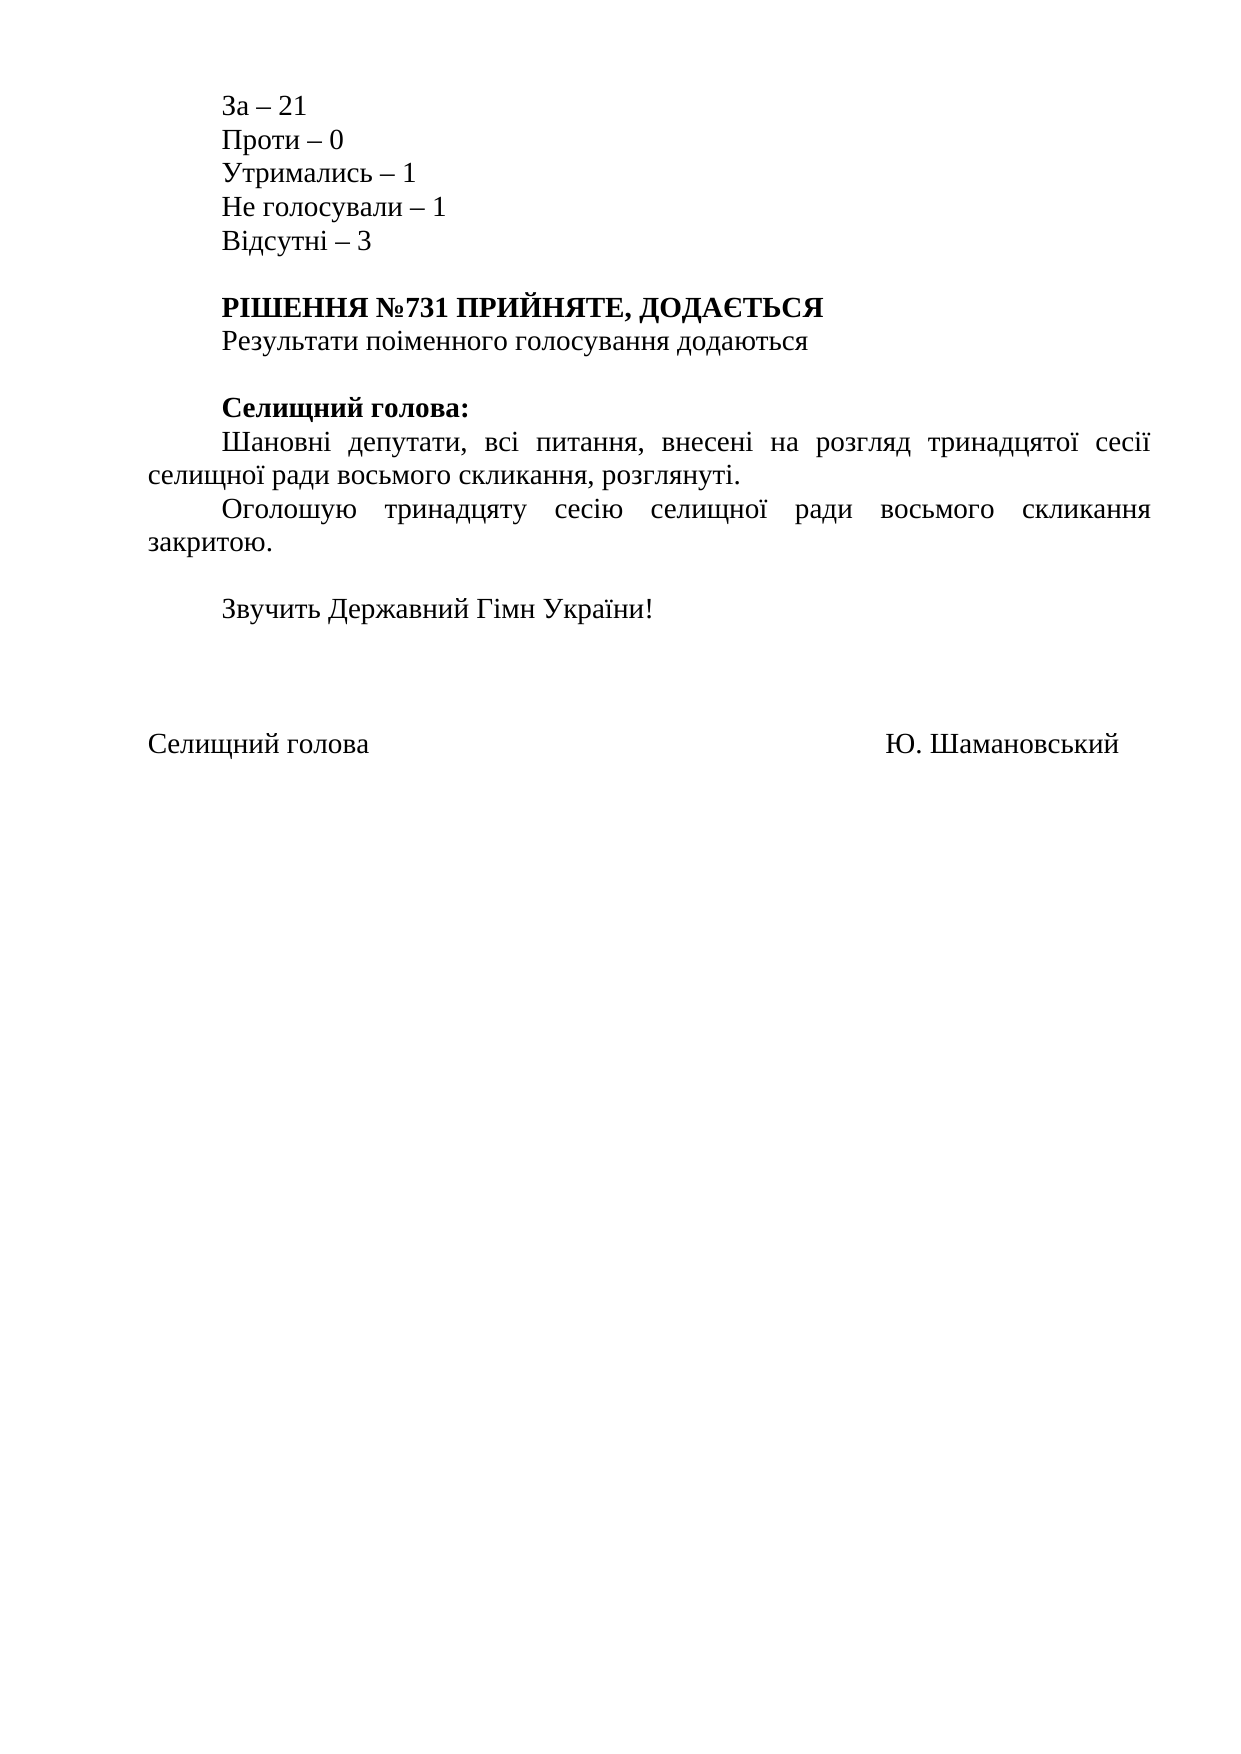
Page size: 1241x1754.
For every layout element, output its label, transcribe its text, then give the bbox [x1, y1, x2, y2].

text Шановні депутати, всі питання, внесені на розгляд тринадцятої сесії селищної ради восьмого скликання, розглянуті. [148, 424, 1152, 491]
text Оголошую тринадцяту сесію селищної ради восьмого скликання закритою. [148, 491, 1152, 558]
text Селищний голова: [148, 390, 1152, 424]
text За – 21 [148, 88, 1152, 122]
text Не голосували – 1 [148, 189, 1152, 223]
text Селищний голова Ю. Шамановський [148, 726, 1152, 759]
text Звучить Державний Гімн України! [148, 592, 1152, 625]
text Результати поіменного голосування додаються [148, 323, 1152, 357]
text РІШЕННЯ №731 ПРИЙНЯТЕ, ДОДАЄТЬСЯ [148, 290, 1152, 323]
text Утримались – 1 [148, 156, 1152, 189]
text Проти – 0 [148, 122, 1152, 156]
text Відсутні – 3 [148, 223, 1152, 256]
